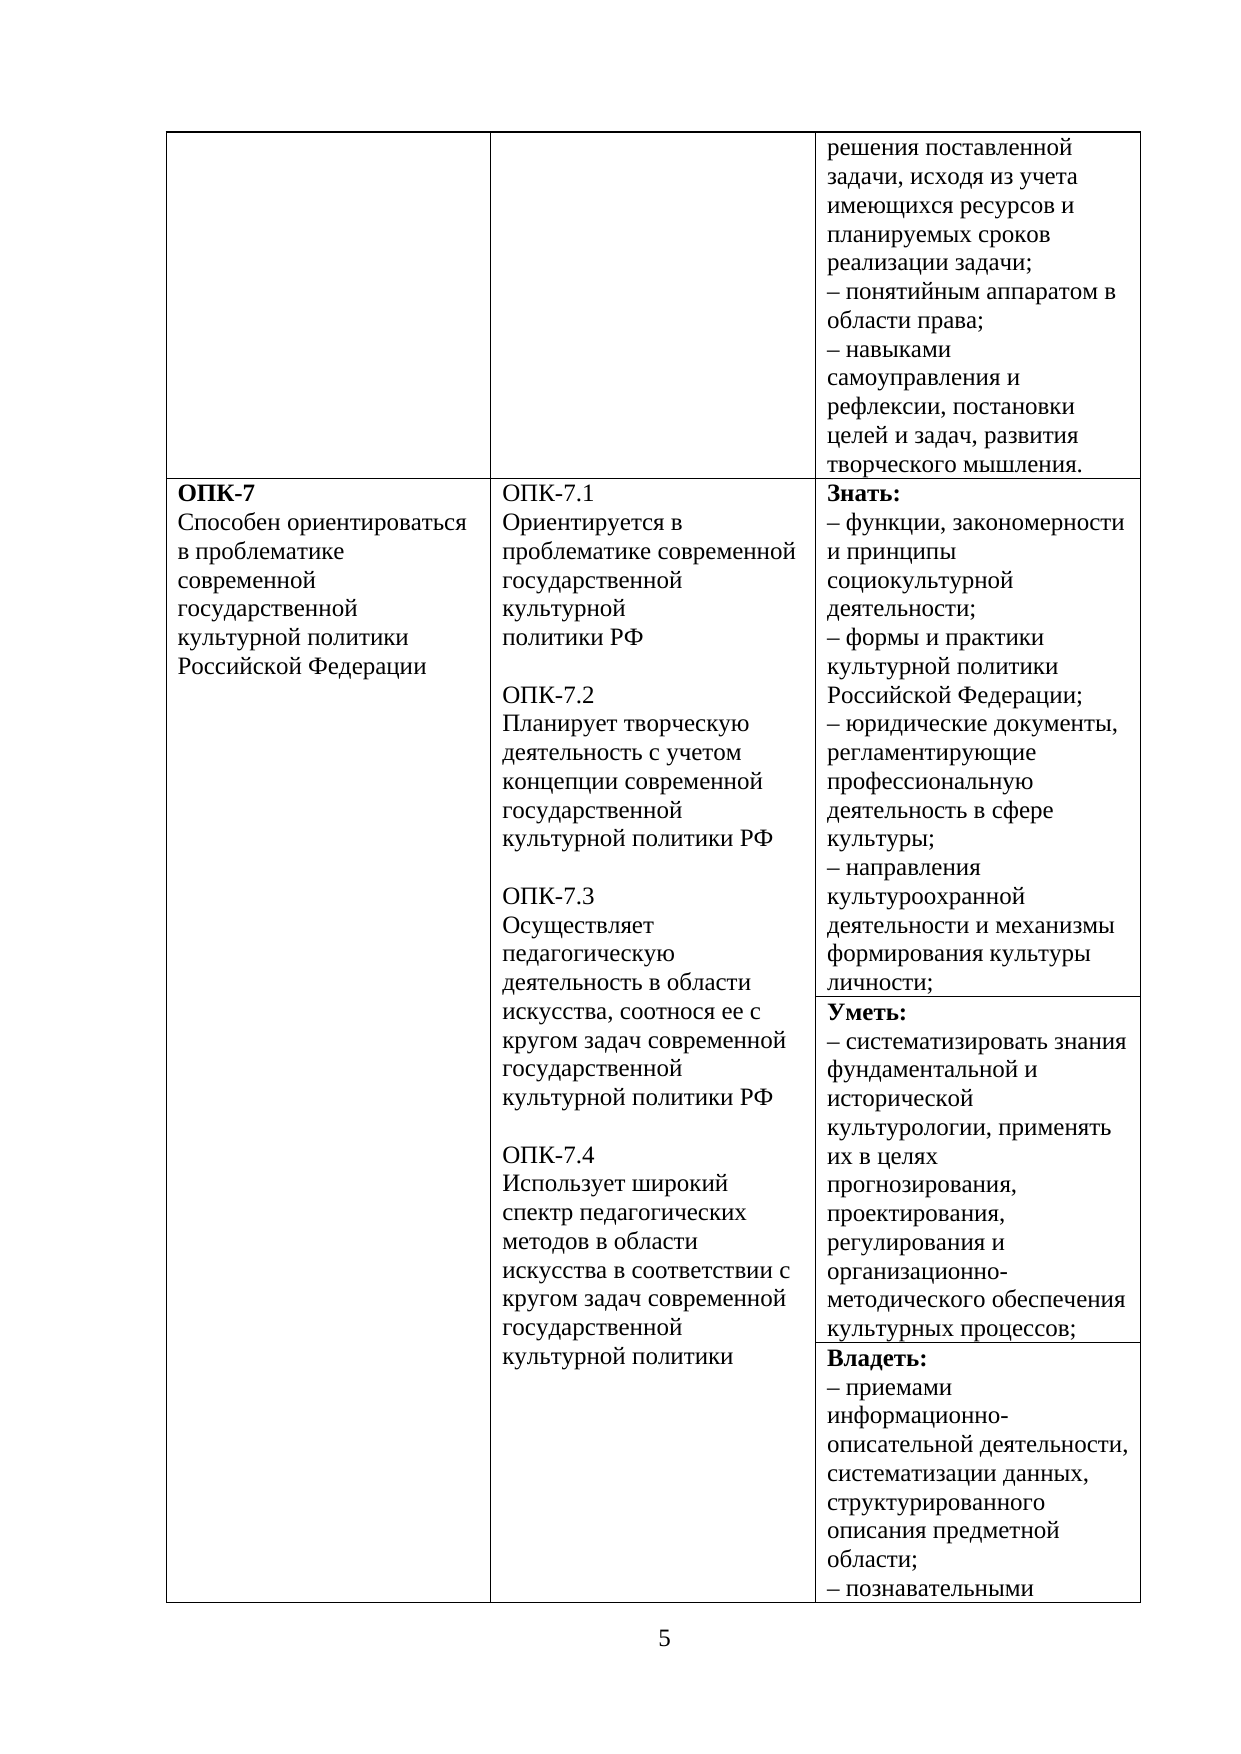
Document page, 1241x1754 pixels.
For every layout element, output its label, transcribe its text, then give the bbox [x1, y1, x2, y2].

table_cell Знать: – функции, закономерности и принципы социокультурной деятельности; – формы и практики культурной политики Российской Федерации; – юридические документы, регламентирующие профессиональную деятельность в сфере культуры; – направления культуроохранной деятельности и механизмы формирования культуры личности; [816, 479, 1140, 996]
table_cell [816, 1343, 1140, 1602]
table_cell Уметь: – систематизировать знания фундаментальной и исторической культурологии, применять их в целях прогнозирования, проектирования, регулирования и организационно-методического обеспечения культурных процессов; [816, 997, 1140, 1342]
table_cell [816, 133, 1140, 477]
table_cell ОПК-7.1 Ориентируется в проблематике современной государственной культурной политики РФ ОПК-7.2 Планирует творческую деятельность с учетом концепции современной государственной культурной политики РФ ОПК-7.3 Осуществляет педагогическую деятельность в области искусства, соотнося ее с кругом задач современной государственной культурной политики РФ ОПК-7.4 Использует широкий спектр педагогических методов в области искусства в соответствии с кругом задач современной государственной культурной политики [491, 479, 815, 1602]
table_cell ОПК-7 Способен ориентироваться в проблематике современной государственной культурной политики Российской Федерации [167, 479, 490, 1602]
